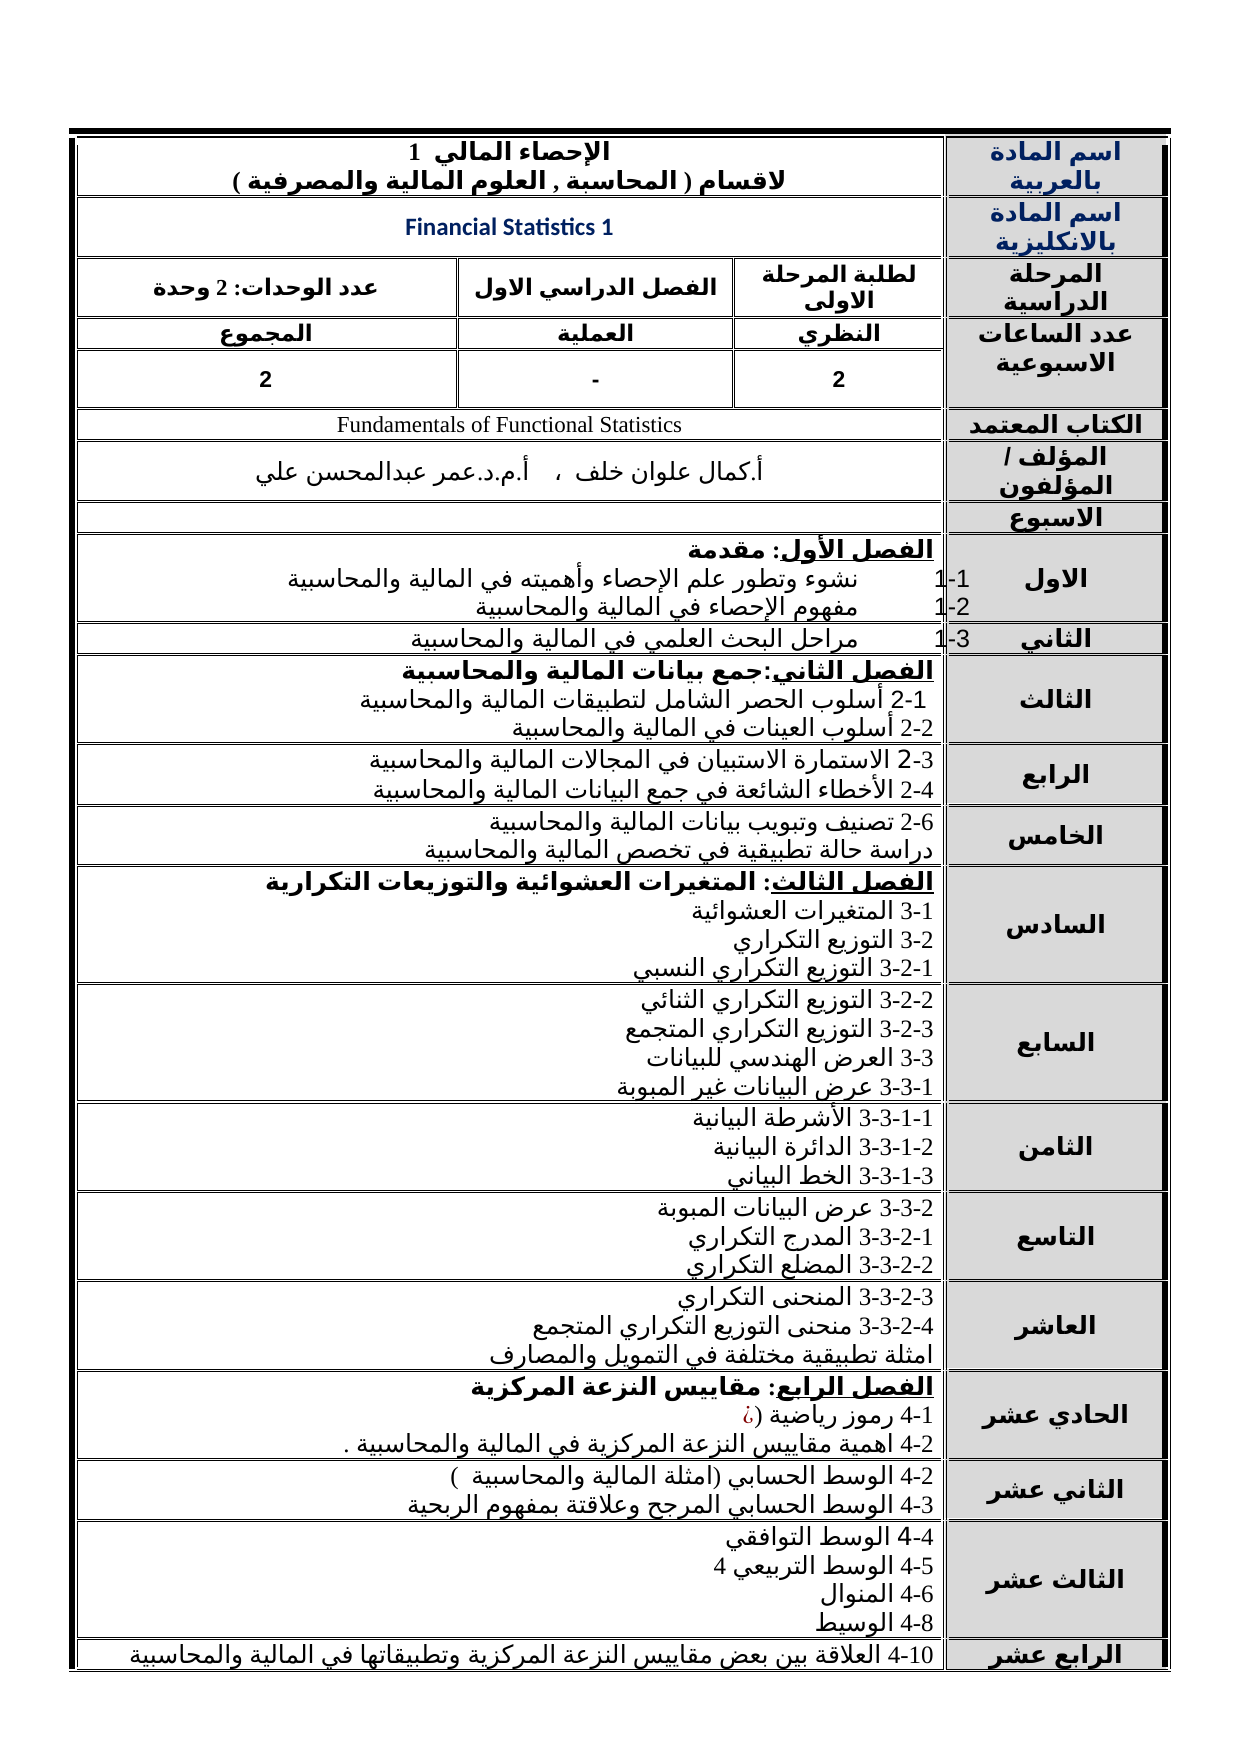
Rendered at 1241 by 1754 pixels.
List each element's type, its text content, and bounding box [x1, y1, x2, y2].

table_cell - [459, 351, 732, 407]
table_cell الفصل الثاني:جمع بيانات المالية والمحاسبية 2-1 أسلوب الحصر الشامل لتطبيقات المالية والمحاسبية 2-2 أسلوب العينات في المالية والمحاسبية [75, 653, 945, 742]
table_cell التاسع [947, 1190, 1166, 1279]
table_cell 3-3-1-1 الأشرطة البيانية 3-3-1-2 الدائرة البيانية 3-3-1-3 الخط البياني [75, 1100, 945, 1190]
table_cell 3-2-2 التوزيع التكراري الثنائي 3-2-3 التوزيع التكراري المتجمع 3-3 العرض الهندسي للبيانات 3-3-1 عرض البيانات غير المبوبة [75, 982, 945, 1100]
table_cell الفصل الرابع: مقاييس النزعة المركزية 4-1 رموز رياضية ( 4-2 اهمية مقاييس النزعة المركزية في المالية والمحاسبية . [78, 1369, 943, 1458]
table_cell عدد الساعات الاسبوعية [945, 316, 1166, 407]
table_cell الرابع [945, 742, 1166, 803]
table_cell 2-3 الاستمارة الاستبيان في المجالات المالية والمحاسبية 2-4 الأخطاء الشائعة في جمع البيانات المالية والمحاسبية [75, 742, 945, 803]
table_cell 4-4 الوسط التوافقي 4-5 الوسط التربيعي 4 4-6 المنوال 4-8 الوسيط [78, 1519, 943, 1637]
table_cell النظري [733, 316, 945, 348]
table_cell الفصل الدراسي الاول [459, 259, 732, 316]
table_cell الثامن [945, 1100, 1166, 1190]
table_cell السابع [945, 982, 1166, 1100]
table_cell الثالث عشر [947, 1519, 1166, 1637]
table_cell العاشر [945, 1279, 1166, 1368]
table_cell أ.كمال علوان خلف ، أ.م.د.عمر عبدالمحسن علي [75, 439, 945, 500]
table_cell عدد الوحدات: 2 وحدة [78, 259, 456, 316]
table_cell الاول [947, 532, 1166, 621]
table_cell الحادي عشر [947, 1369, 1166, 1458]
table_cell اسم المادة بالانكليزية [945, 195, 1166, 256]
table_cell مراحل البحث العلمي في المالية والمحاسبية [75, 621, 945, 653]
table_cell الثاني عشر [945, 1458, 1166, 1518]
table_header الإحصاء المالي 1 لاقسام ( المحاسبة , العلوم المالية والمصرفية ) [74, 134, 945, 195]
table_cell Financial Statistics 1 [75, 195, 945, 256]
table_cell 4-2 الوسط الحسابي (امثلة المالية والمحاسبية ) 4-3 الوسط الحسابي المرجح وعلاقتة بمفهوم الربحية [75, 1458, 945, 1518]
table_cell الفصل الأول: مقدمة نشوء وتطور علم الإحصاء وأهميته في المالية والمحاسبية مفهوم الإحصاء في المالية والمحاسبية [78, 532, 943, 621]
table_cell 3-3-2-3 المنحنى التكراري 3-3-2-4 منحنى التوزيع التكراري المتجمع امثلة تطبيقية مختلفة في التمويل والمصارف [75, 1279, 945, 1368]
table_header اسم المادة بالعربية [947, 138, 1166, 195]
table_cell الكتاب المعتمد [945, 407, 1166, 439]
table_cell الثالث [945, 653, 1166, 742]
table_cell Fundamentals of Functional Statistics [75, 407, 945, 439]
table_cell 3-3-2 عرض البيانات المبوبة 3-3-2-1 المدرج التكراري 3-3-2-2 المضلع التكراري [78, 1190, 943, 1279]
table_cell الاسبوع [947, 500, 1166, 532]
table_cell 2-6 تصنيف وتبويب بيانات المالية والمحاسبية دراسة حالة تطبيقية في تخصص المالية والمحاسبية [78, 804, 943, 864]
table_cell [75, 1637, 945, 1669]
table_cell الثاني [945, 621, 1166, 653]
table_cell 2 [78, 351, 456, 407]
table_cell الخامس [947, 804, 1166, 864]
table_cell الرابع عشر [945, 1637, 1166, 1669]
table_cell الفصل الثالث: المتغيرات العشوائية والتوزيعات التكرارية 3-1 المتغيرات العشوائية 3-2 التوزيع التكراري 3-2-1 التوزيع التكراري النسبي [75, 864, 945, 982]
table_cell [78, 500, 943, 532]
table_cell المجموع [78, 319, 456, 348]
table_cell المؤلف / المؤلفون [945, 439, 1166, 500]
table_cell المرحلة الدراسية [947, 256, 1166, 316]
table_cell العملية [459, 319, 732, 348]
table_cell السادس [945, 864, 1166, 982]
table_cell لطلبة المرحلة الاولى [735, 256, 943, 316]
table_cell 2 [735, 349, 943, 407]
